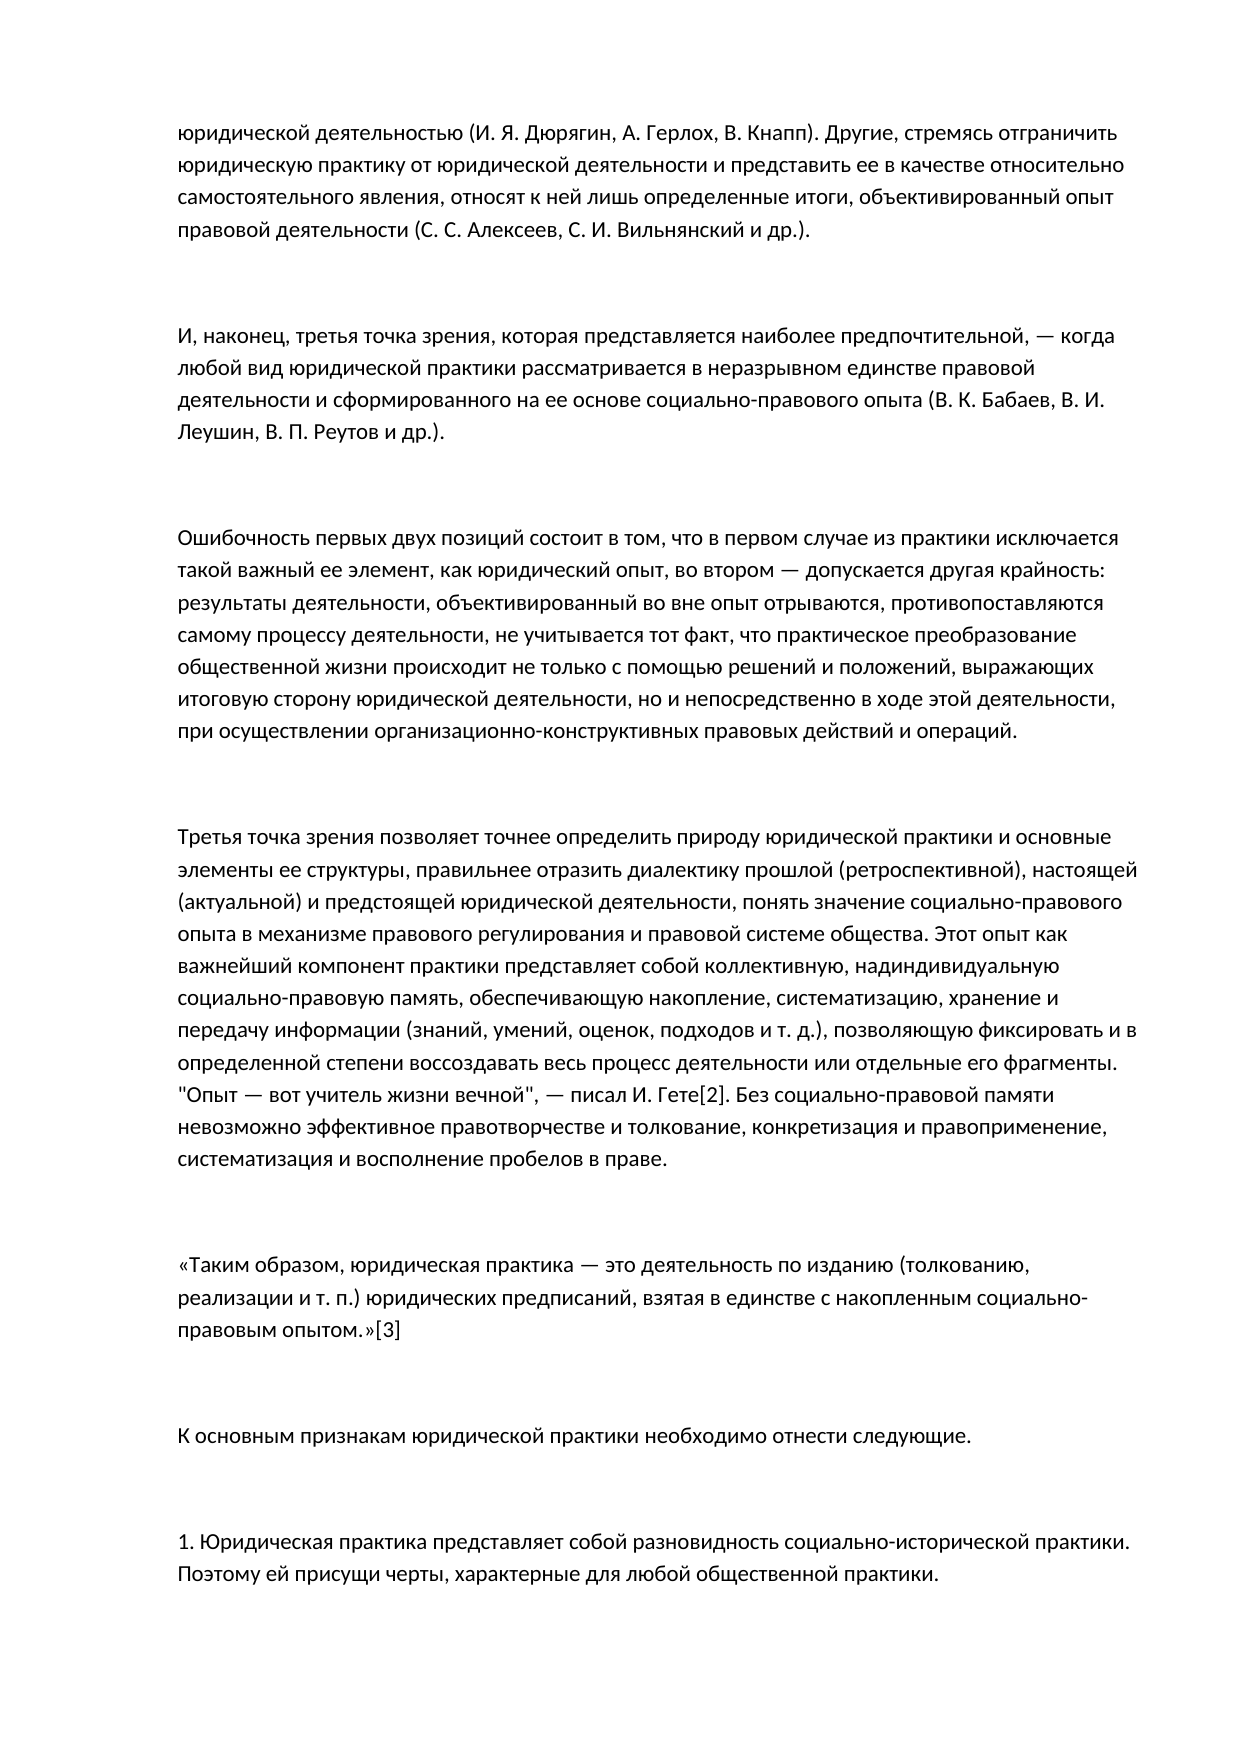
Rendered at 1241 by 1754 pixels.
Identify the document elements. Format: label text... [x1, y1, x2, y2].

text «Таким образом, юридическая практика — это деятельность по изданию (толкованию, реализации и т. п.) юридических предписаний, взятая в единстве с накопленным социально-правовым опытом.»[3] [177, 1250, 1152, 1343]
text Третья точка зрения позволяет точнее определить природу юридической практики и основные элементы ее структуры, правильнее отразить диалектику прошлой (ретроспективной), настоящей (актуальной) и предстоящей юридической деятельности, понять значение социально-правового опыта в механизме правового регулирования и правовой системе общества. Этот опыт как важнейший компонент практики представляет собой коллективную, надиндивидуальную социально-правовую память, обеспечивающую накопление, систематизацию, хранение и передачу информации (знаний, умений, оценок, подходов и т. д.), позволяющую фиксировать и в определенной степени воссоздавать весь процесс деятельности или отдельные его фрагменты. "Опыт — вот учитель жизни вечной", — писал И. Гете[2]. Без социально-правовой памяти невозможно эффективное правотворчестве и толкование, конкретизация и правоприменение, систематизация и восполнение пробелов в праве. [177, 822, 1152, 1172]
text К основным признакам юридической практики необходимо отнести следующие. [177, 1421, 1152, 1449]
text И, наконец, третья точка зрения, которая представляется наиболее предпочтительной, — когда любой вид юридической практики рассматривается в неразрывном единстве правовой деятельности и сформированного на ее основе социально-правового опыта (В. К. Бабаев, В. И. Леушин, В. П. Реутов и др.). [177, 321, 1152, 445]
text 1. Юридическая практика представляет собой разновидность социально-исторической практики. Поэтому ей присущи черты, характерные для любой общественной практики. [177, 1527, 1152, 1587]
text Ошибочность первых двух позиций состоит в том, что в первом случае из практики исключается такой важный ее элемент, как юридический опыт, во втором — допускается другая крайность: результаты деятельности, объективированный во вне опыт отрываются, противопоставляются самому процессу деятельности, не учитывается тот факт, что практическое преобразование общественной жизни происходит не только с помощью решений и положений, выражающих итоговую сторону юридической деятельности, но и непосредственно в ходе этой деятельности, при осуществлении организационно-конструктивных правовых действий и операций. [177, 523, 1152, 744]
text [177, 118, 1152, 243]
